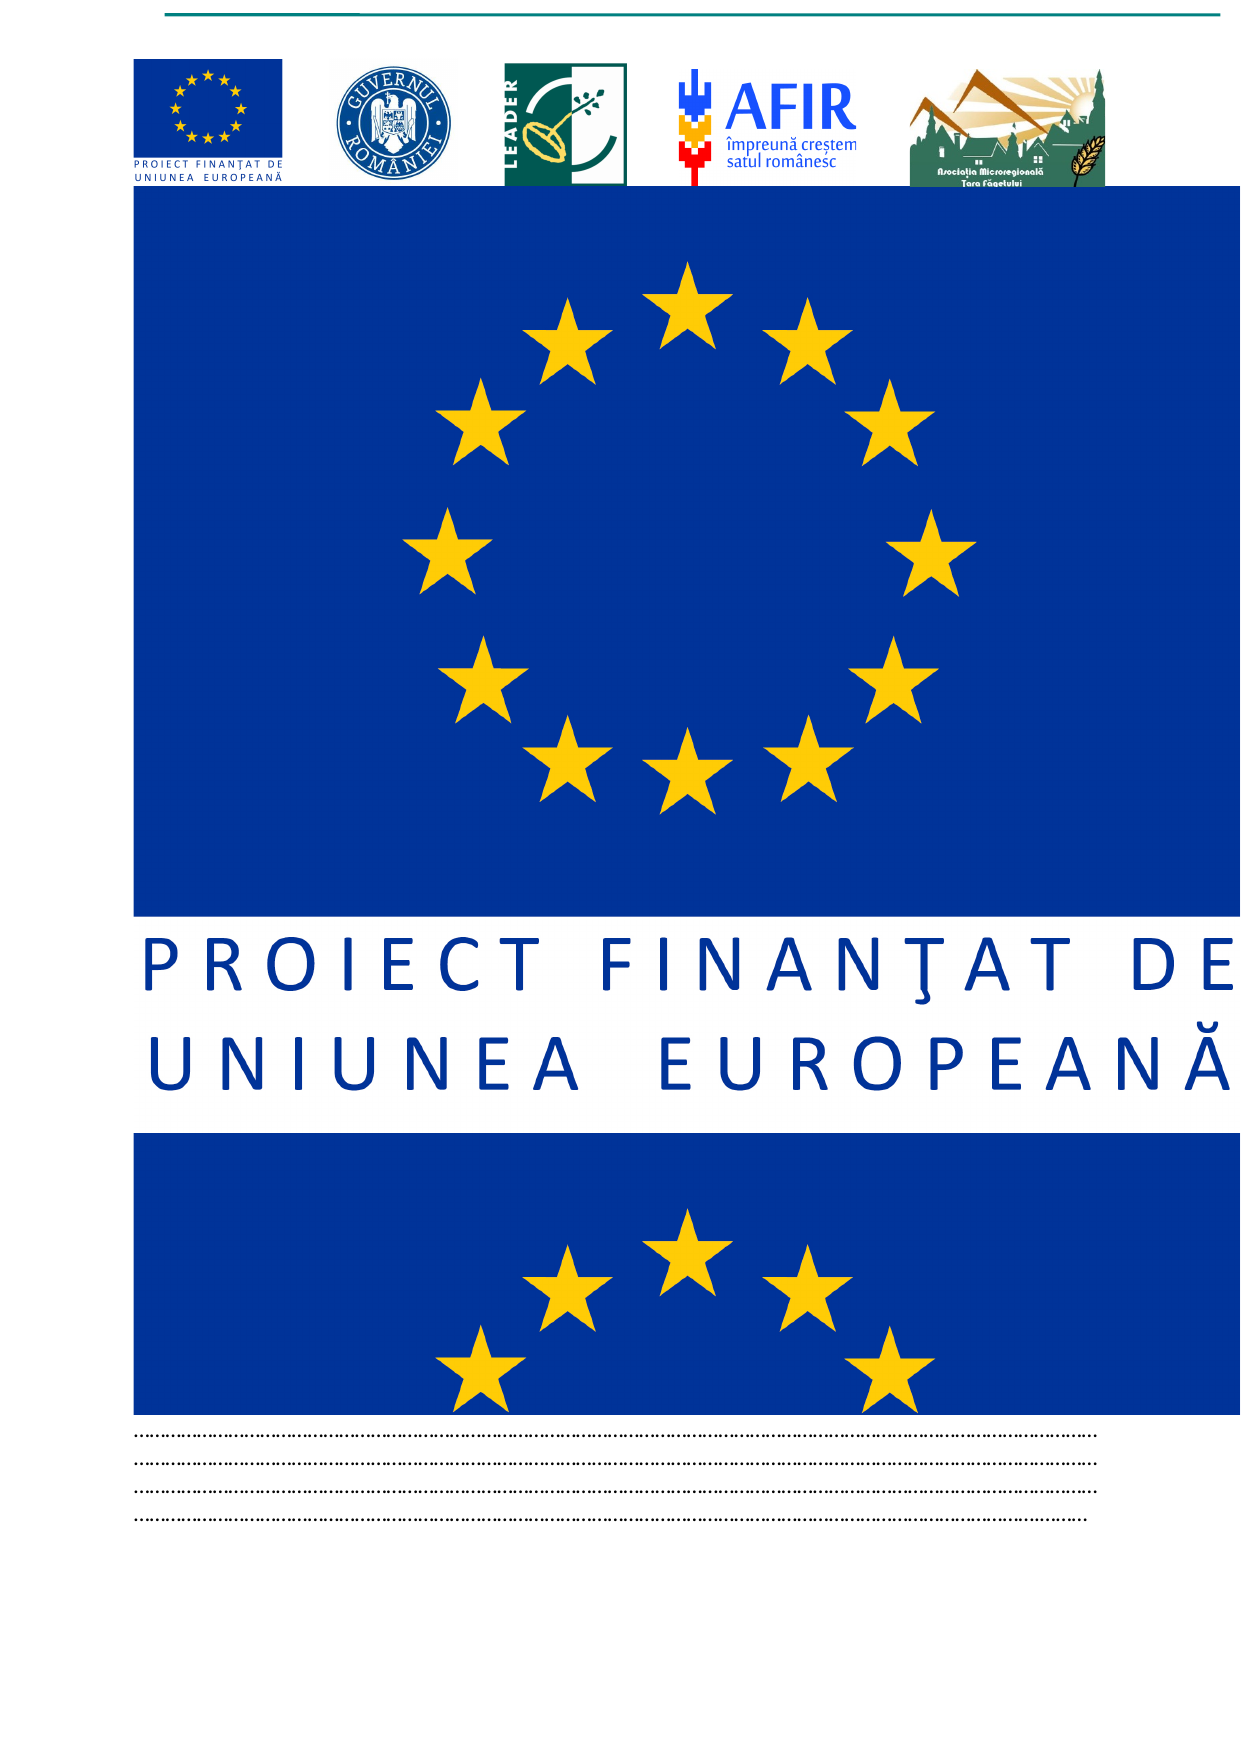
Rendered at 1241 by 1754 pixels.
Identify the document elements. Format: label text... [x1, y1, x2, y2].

text ……………………………………………………………………………………………………………………………………………………………………………………………………………………………………………………………………………………………………………………………………………………………………………………………………………………………………………………………………………………………………………………………………………………………………………………………………………………………………………………………….……… [133, 1415, 1107, 1527]
picture [133, 58, 1241, 1415]
